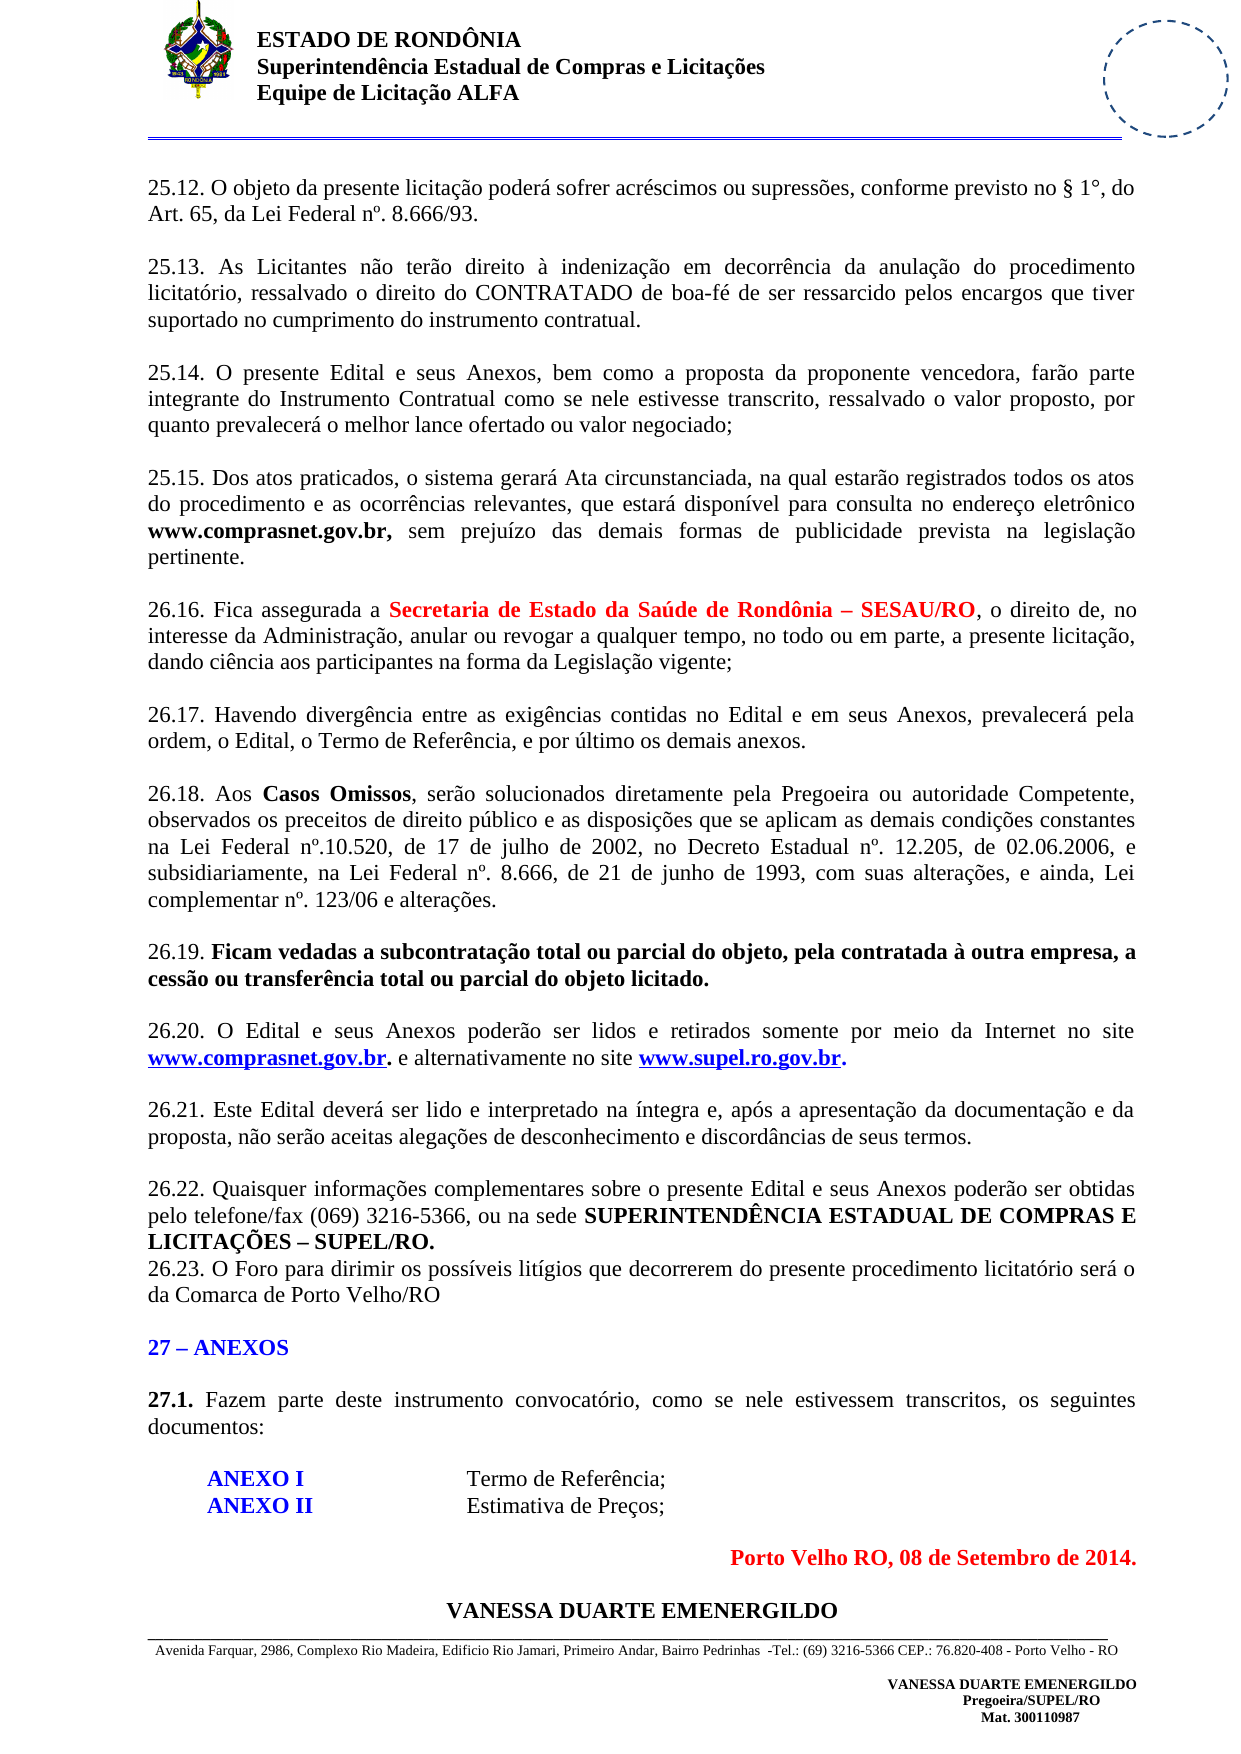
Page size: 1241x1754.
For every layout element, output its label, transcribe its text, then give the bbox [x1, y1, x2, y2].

text 25.14. O presente Edital e seus Anexos, bem como a proposta da proponente vencedora, farão parte integrante do Instrumento Contratual como se nele estivesse transcrito, ressalvado o valor proposto, por quanto prevalecerá o melhor lance ofertado ou valor negociado; [148, 358, 1137, 438]
text 25.12. O objeto da presente licitação poderá sofrer acréscimos ou supressões, conforme previsto no § 1°, do Art. 65, da Lei Federal nº. 8.666/93. [148, 174, 1137, 227]
picture [162, 0, 235, 100]
text Porto Velho RO, 08 de Setembro de 2014. [295, 1544, 1137, 1571]
text VANESSA DUARTE EMENERGILDO [148, 1597, 1137, 1623]
text 27.1. Fazem parte deste instrumento convocatório, como se nele estivessem transcritos, os seguintes documentos: [148, 1386, 1137, 1439]
text 26.22. Quaisquer informações complementares sobre o presente Edital e seus Anexos poderão ser obtidas pelo telefone/fax (069) 3216-5366, ou na sede SUPERINTENDÊNCIA ESTADUAL DE COMPRAS E LICITAÇÕES – SUPEL/RO. [148, 1176, 1137, 1254]
text 25.15. Dos atos praticados, o sistema gerará Ata circunstanciada, na qual estarão registrados todos os atos do procedimento e as ocorrências relevantes, que estará disponível para consulta no endereço eletrônico www.comprasnet.gov.br, sem prejuízo das demais formas de publicidade prevista na legislação pertinente. [148, 464, 1137, 569]
text ANEXO II Estimativa de Preços; [207, 1492, 1137, 1518]
text ANEXO I Termo de Referência; [207, 1465, 1137, 1492]
text 25.13. As Licitantes não terão direito à indenização em decorrência da anulação do procedimento licitatório, ressalvado o direito do CONTRATADO de boa-fé de ser ressarcido pelos encargos que tiver suportado no cumprimento do instrumento contratual. [148, 253, 1137, 332]
subtitle 26.23. O Foro para dirimir os possíveis litígios que decorrerem do presente procedimento licitatório será o da Comarca de Porto Velho/RO [148, 1254, 1137, 1307]
text 26.19. Ficam vedadas a subcontratação total ou parcial do objeto, pela contratada à outra empresa, a cessão ou transferência total ou parcial do objeto licitado. [148, 938, 1137, 991]
text 26.17. Havendo divergência entre as exigências contidas no Edital e em seus Anexos, prevalecerá pela ordem, o Edital, o Termo de Referência, e por último os demais anexos. [148, 701, 1137, 754]
text 26.16. Fica assegurada a Secretaria de Estado da Saúde de Rondônia – SESAU/RO, o direito de, no interesse da Administração, anular ou revogar a qualquer tempo, no todo ou em parte, a presente licitação, dando ciência aos participantes na forma da Legislação vigente; [148, 596, 1137, 675]
text 26.21. Este Edital deverá ser lido e interpretado na íntegra e, após a apresentação da documentação e da proposta, não serão aceitas alegações de desconhecimento e discordâncias de seus termos. [148, 1096, 1137, 1149]
text 26.20. O Edital e seus Anexos poderão ser lidos e retirados somente por meio da Internet no site www.comprasnet.gov.br. e alternativamente no site www.supel.ro.gov.br. [148, 1017, 1137, 1070]
text 26.18. Aos Casos Omissos, serão solucionados diretamente pela Pregoeira ou autoridade Competente, observados os preceitos de direito público e as disposições que se aplicam as demais condições constantes na Lei Federal nº.10.520, de 17 de julho de 2002, no Decreto Estadual nº. 12.205, de 02.06.2006, e subsidiariamente, na Lei Federal nº. 8.666, de 21 de junho de 1993, com suas alterações, e ainda, Lei complementar nº. 123/06 e alterações. [148, 780, 1137, 912]
subtitle 27 – ANEXOS [148, 1334, 1137, 1360]
